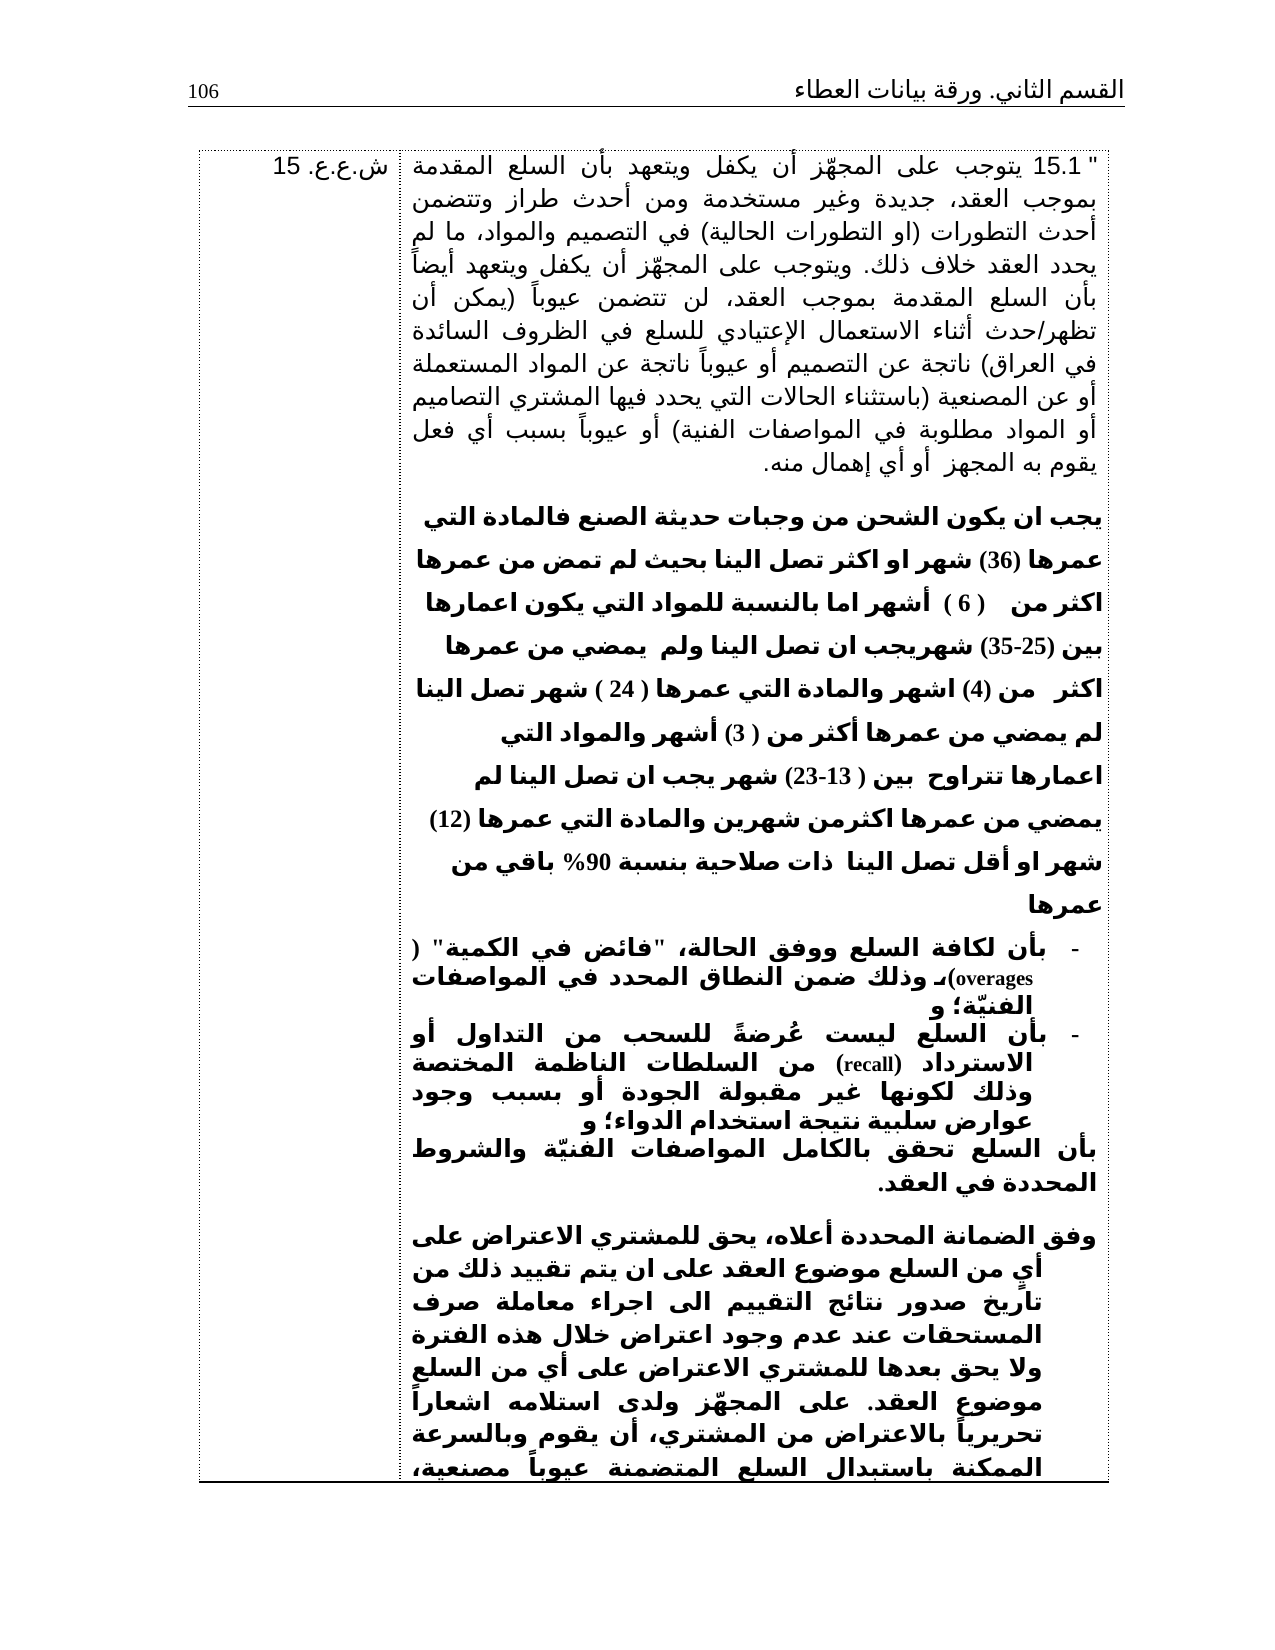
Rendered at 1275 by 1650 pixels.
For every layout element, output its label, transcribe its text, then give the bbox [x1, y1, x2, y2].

table_cell ش.ع.ع. 15 [199, 150, 400, 1481]
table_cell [400, 150, 1109, 1481]
